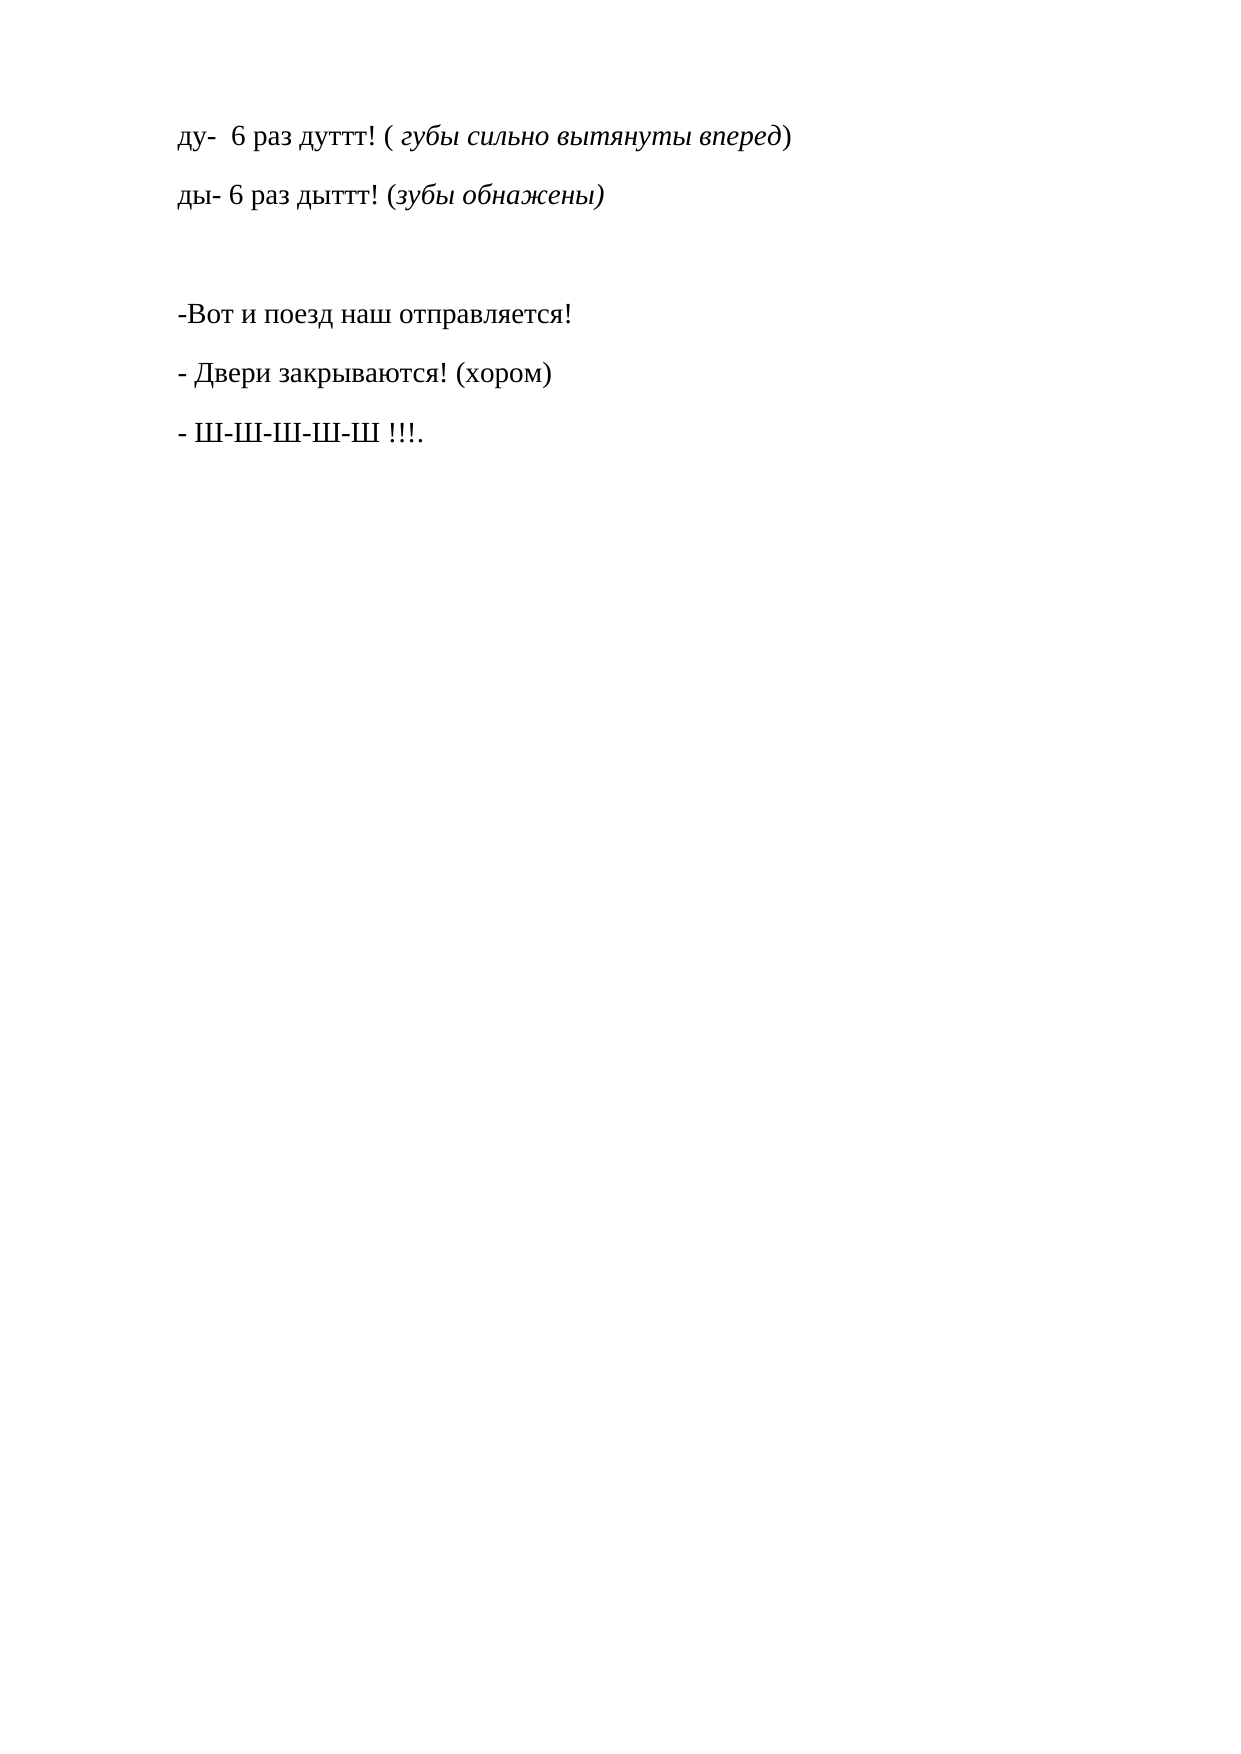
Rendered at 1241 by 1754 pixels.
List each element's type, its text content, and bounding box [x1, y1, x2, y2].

text - Ш-Ш-Ш-Ш-Ш !!!. [177, 415, 1152, 448]
text ду- 6 раз дуттт! ( губы сильно вытянуты вперед) [177, 118, 1152, 152]
text ды- 6 раз дыттт! (зубы обнажены) [177, 177, 1152, 211]
text - Двери закрываются! (хором) [177, 356, 1152, 389]
text -Вот и поезд наш отправляется! [177, 296, 1152, 330]
